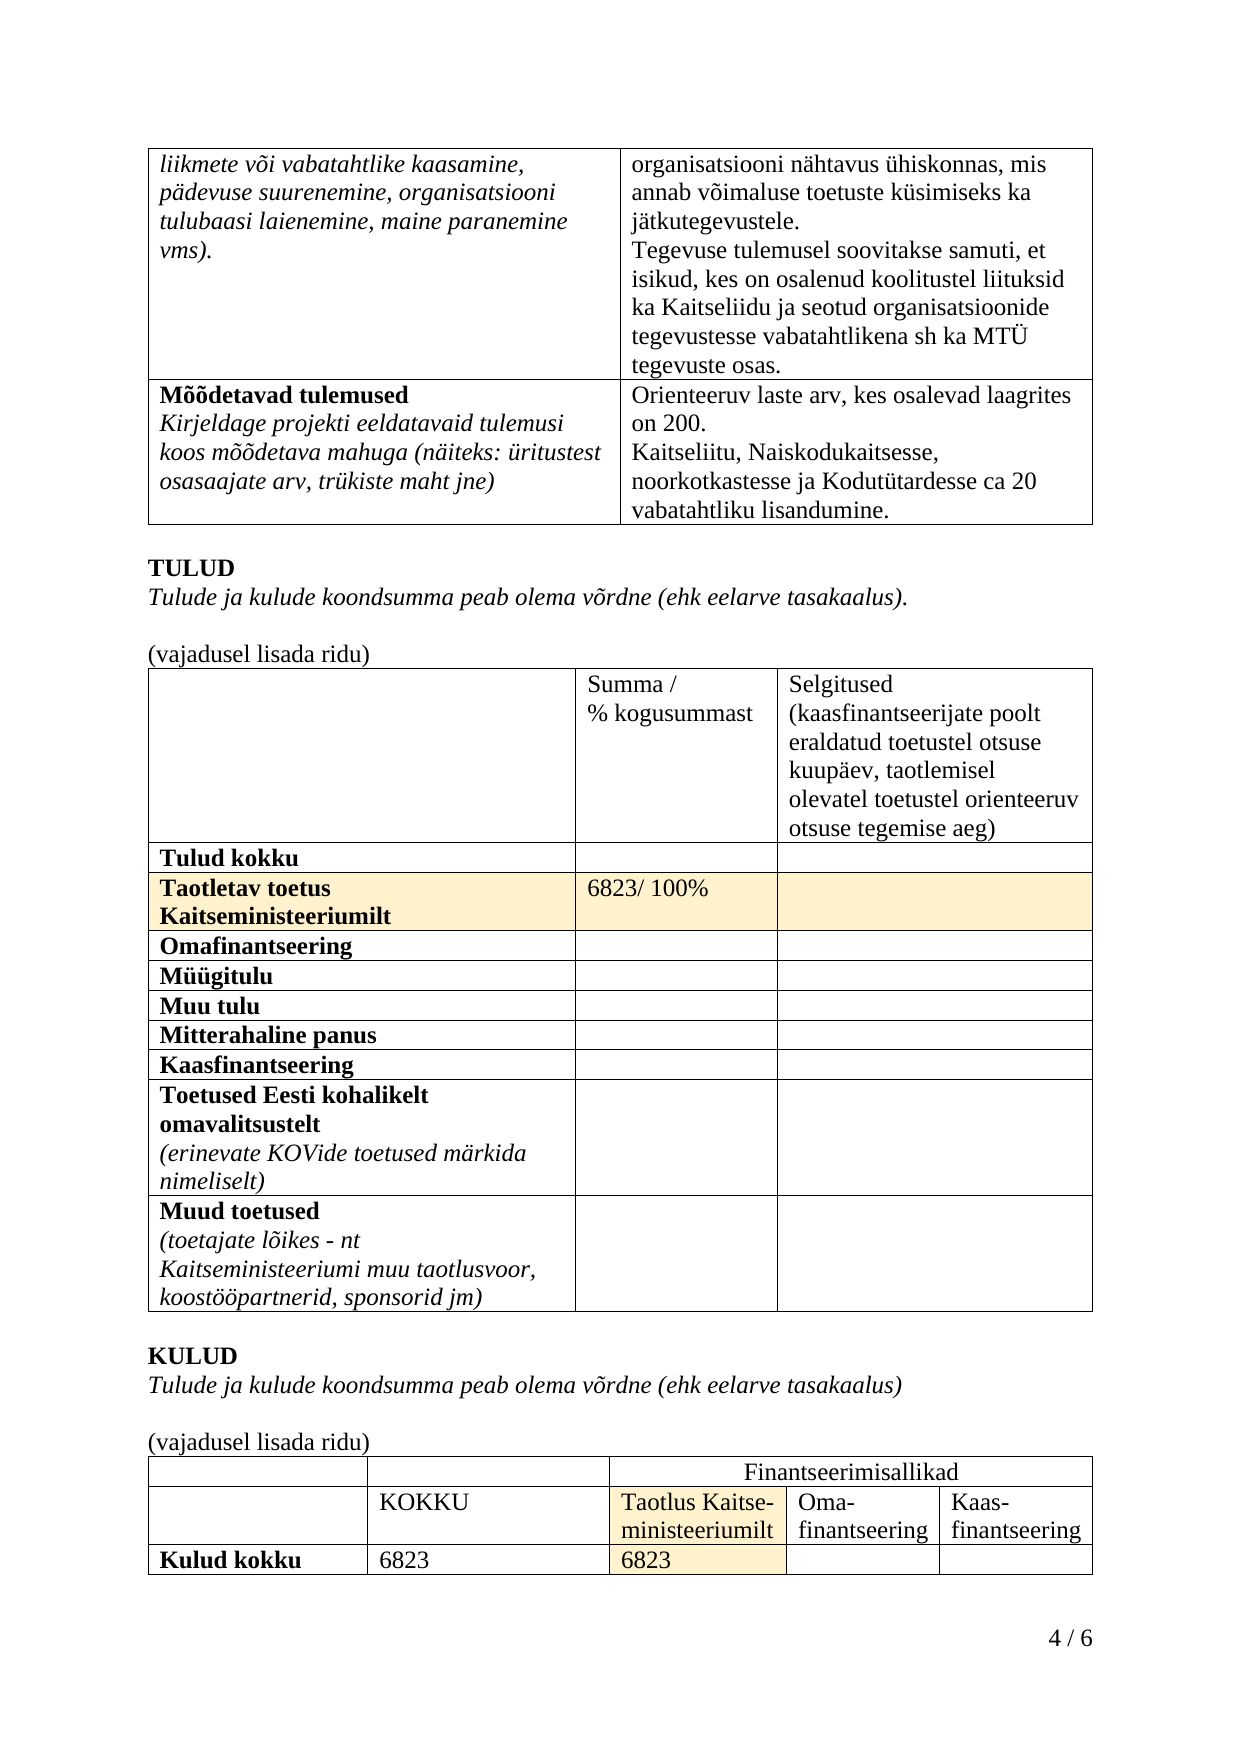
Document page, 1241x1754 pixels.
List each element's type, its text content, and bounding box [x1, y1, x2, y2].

table_cell Orienteeruv laste arv, kes osalevad laagrites on 200. Kaitseliitu, Naiskodukaitsesse, noorkotkastesse ja Kodutütardesse ca 20 vabatahtliku lisandumine. [621, 380, 1092, 523]
table_cell [778, 1080, 1092, 1195]
table_cell [576, 931, 777, 960]
table_cell Kulud kokku [149, 1545, 367, 1574]
table_cell [576, 1050, 777, 1079]
table_header Selgitused (kaasfinantseerijate poolt eraldatud toetustel otsuse kuupäev, taotlemisel olevatel toetustel orienteeruv otsuse tegemise aeg) [778, 669, 1092, 842]
table_cell [778, 961, 1092, 990]
table_cell 6823 [610, 1545, 786, 1574]
text TULUD [148, 553, 1093, 582]
table_cell [778, 1050, 1092, 1079]
text (vajadusel lisada ridu) [148, 1427, 1093, 1456]
text KULUD [148, 1341, 1093, 1370]
table_header [149, 669, 575, 842]
table_cell [576, 961, 777, 990]
table_cell Oma-finantseering [787, 1487, 939, 1544]
table_cell Toetused Eesti kohalikelt omavalitsustelt (erinevate KOVide toetused märkida nimeliselt) [149, 1080, 575, 1195]
table_cell [778, 991, 1092, 1019]
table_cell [149, 149, 620, 379]
table_cell Tulud kokku [149, 843, 575, 872]
table_cell 6823 [368, 1545, 609, 1574]
table_cell [576, 1021, 777, 1049]
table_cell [621, 149, 1092, 379]
table_cell [787, 1545, 939, 1574]
table_cell Kaasfinantseering [149, 1050, 575, 1079]
table_cell Müügitulu [149, 961, 575, 990]
table_header [149, 1457, 367, 1486]
text Tulude ja kulude koondsumma peab olema võrdne (ehk eelarve tasakaalus) [148, 1370, 1093, 1398]
table_cell Muud toetused (toetajate lõikes - nt Kaitseministeeriumi muu taotlusvoor, koostööpartnerid, sponsorid jm) [149, 1196, 575, 1311]
table_cell Taotlus Kaitse-ministeeriumilt [610, 1487, 786, 1544]
table_cell [778, 1196, 1092, 1311]
table_cell [940, 1545, 1092, 1574]
table_cell [778, 931, 1092, 960]
table_cell [778, 1021, 1092, 1049]
table_cell Omafinantseering [149, 931, 575, 960]
text Tulude ja kulude koondsumma peab olema võrdne (ehk eelarve tasakaalus). [148, 582, 1093, 611]
text (vajadusel lisada ridu) [148, 639, 1093, 668]
table_header [368, 1457, 609, 1486]
table_cell [576, 1080, 777, 1195]
table_cell Mitterahaline panus [149, 1021, 575, 1049]
table_cell [576, 843, 777, 872]
table_cell Muu tulu [149, 991, 575, 1019]
table_cell [149, 1487, 367, 1544]
table_header Summa / % kogusummast [576, 669, 777, 842]
table_cell Taotletav toetus Kaitseministeeriumilt [149, 873, 575, 930]
table_cell Kaas-finantseering [940, 1487, 1092, 1544]
table_cell 6823/ 100% [576, 873, 777, 930]
table_header Finantseerimisallikad [610, 1457, 1092, 1486]
table_cell [778, 873, 1092, 930]
table_cell [778, 843, 1092, 872]
table_cell [576, 1196, 777, 1311]
table_cell KOKKU [368, 1487, 609, 1544]
table_cell [576, 991, 777, 1019]
table_cell Mõõdetavad tulemused Kirjeldage projekti eeldatavaid tulemusi koos mõõdetava mahuga (näiteks: üritustest osasaajate arv, trükiste maht jne) [149, 380, 620, 523]
